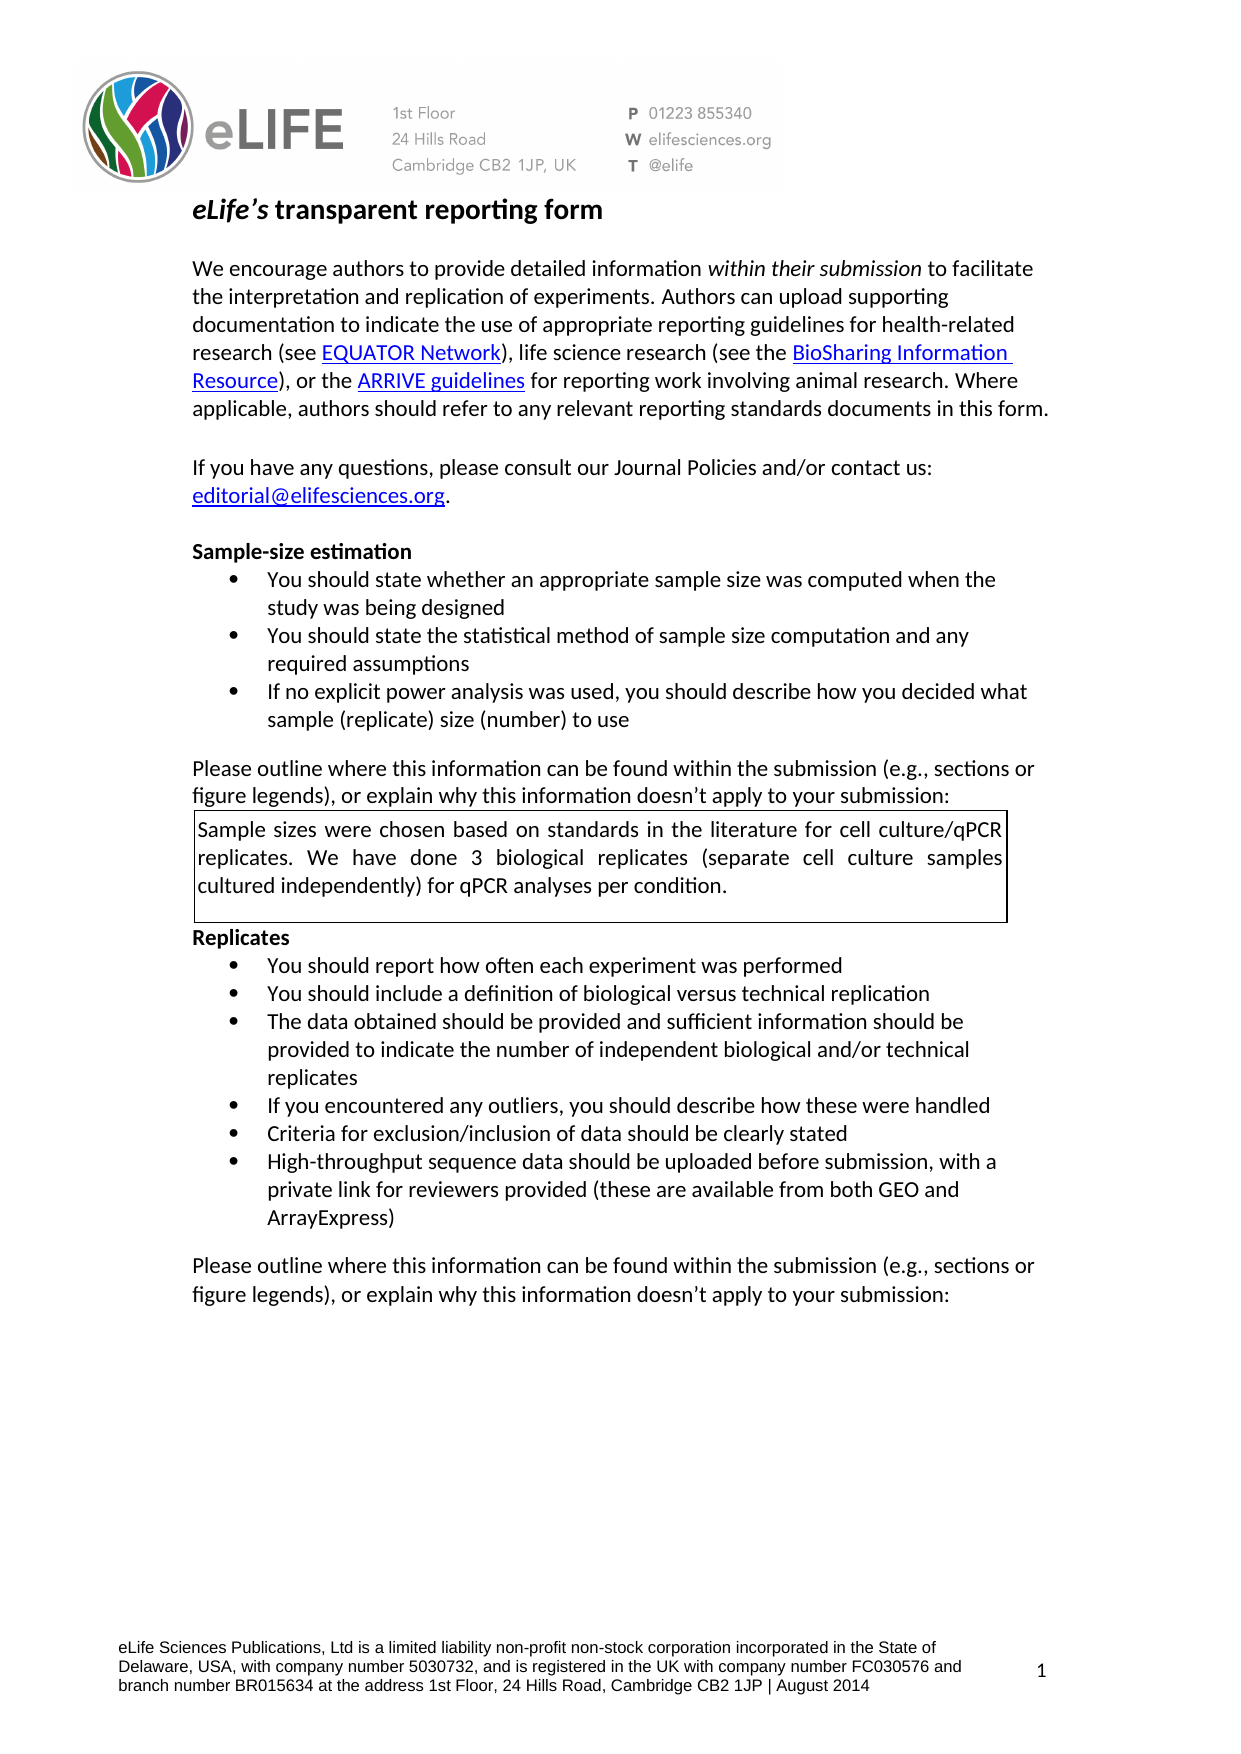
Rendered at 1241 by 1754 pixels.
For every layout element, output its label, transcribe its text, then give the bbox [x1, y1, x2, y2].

text We encourage authors to provide detailed information within their submission to facilitate the interpretation and replication of experiments. Authors can upload supporting documentation to indicate the use of appropriate reporting guidelines for health-related research (see EQUATOR Network), life science research (see the BioSharing Information Resource), or the ARRIVE guidelines for reporting work involving animal research. Where applicable, authors should refer to any relevant reporting standards documents in this form. [192, 254, 1053, 423]
list You should include a definition of biological versus technical replication [229, 979, 1053, 1007]
list If no explicit power analysis was used, you should describe how you decided what sample (replicate) size (number) to use [229, 677, 1053, 733]
picture [73, 59, 784, 191]
text Sample sizes were chosen based on standards in the literature for cell culture/qPCR replicates. We have done 3 biological replicates (separate cell culture samples cultured independently) for qPCR analyses per condition. [195, 813, 1006, 902]
list You should state the statistical method of sample size computation and any required assumptions [229, 621, 1053, 677]
list If you encountered any outliers, you should describe how these were handled [229, 1091, 1053, 1119]
list Criteria for exclusion/inclusion of data should be clearly stated [229, 1119, 1053, 1147]
list You should report how often each experiment was performed [229, 951, 1053, 979]
list The data obtained should be provided and sufficient information should be provided to indicate the number of independent biological and/or technical replicates [229, 1007, 1053, 1091]
text Please outline where this information can be found within the submission (e.g., sections or figure legends), or explain why this information doesn’t apply to your submission: [192, 1252, 1053, 1308]
list You should state whether an appropriate sample size was computed when the study was being designed [229, 565, 1053, 621]
text If you have any questions, please consult our Journal Policies and/or contact us: editorial@elifesciences.org. [192, 453, 1053, 509]
text Sample-size estimation [192, 537, 1053, 565]
list High-throughput sequence data should be uploaded before submission, with a private link for reviewers provided (these are available from both GEO and ArrayExpress) [229, 1147, 1053, 1231]
text eLife’s transparent reporting form [192, 191, 1053, 226]
text Please outline where this information can be found within the submission (e.g., sections or figure legends), or explain why this information doesn’t apply to your submission: [192, 754, 1053, 810]
text Replicates [192, 838, 1053, 951]
